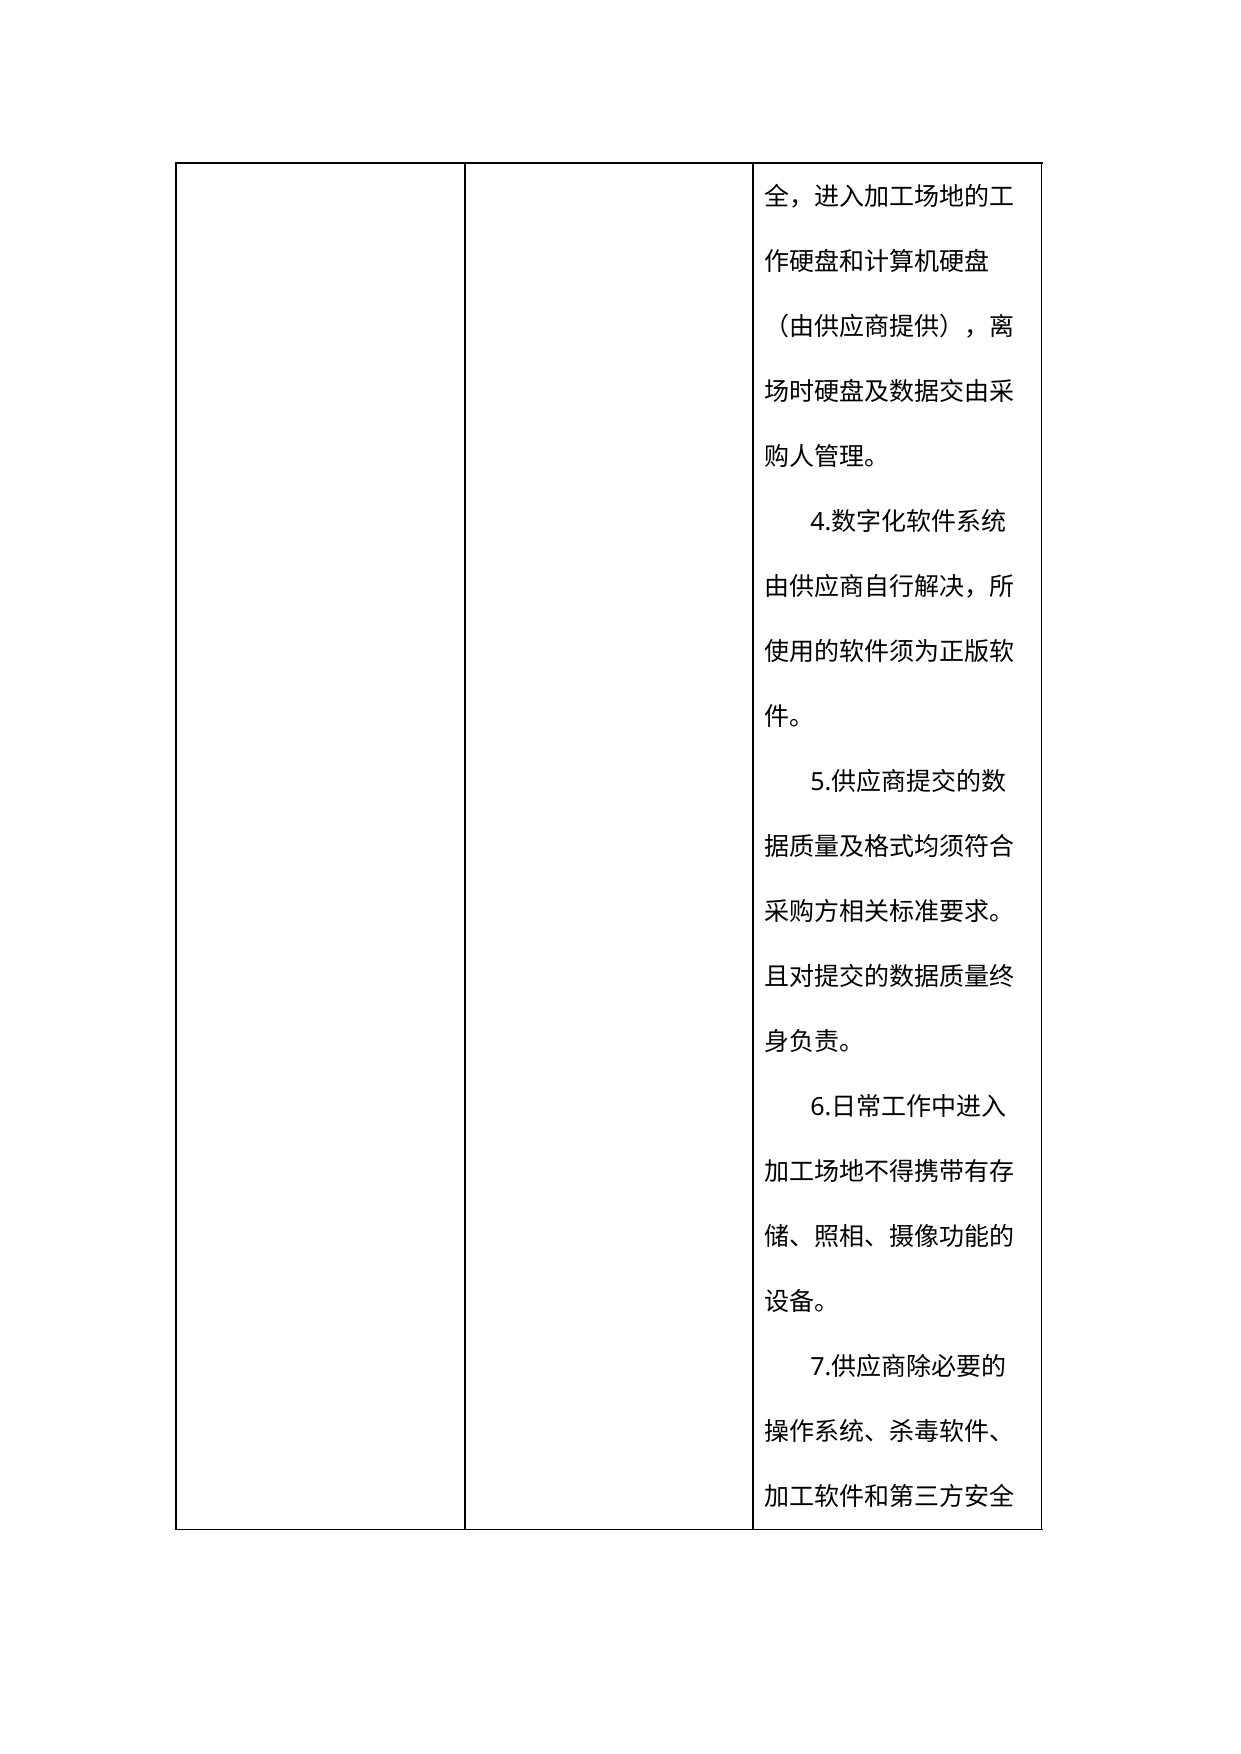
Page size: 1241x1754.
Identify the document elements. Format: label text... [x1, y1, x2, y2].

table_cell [754, 164, 1041, 1528]
table_cell 1 [177, 164, 464, 1528]
table_cell [466, 164, 752, 1528]
